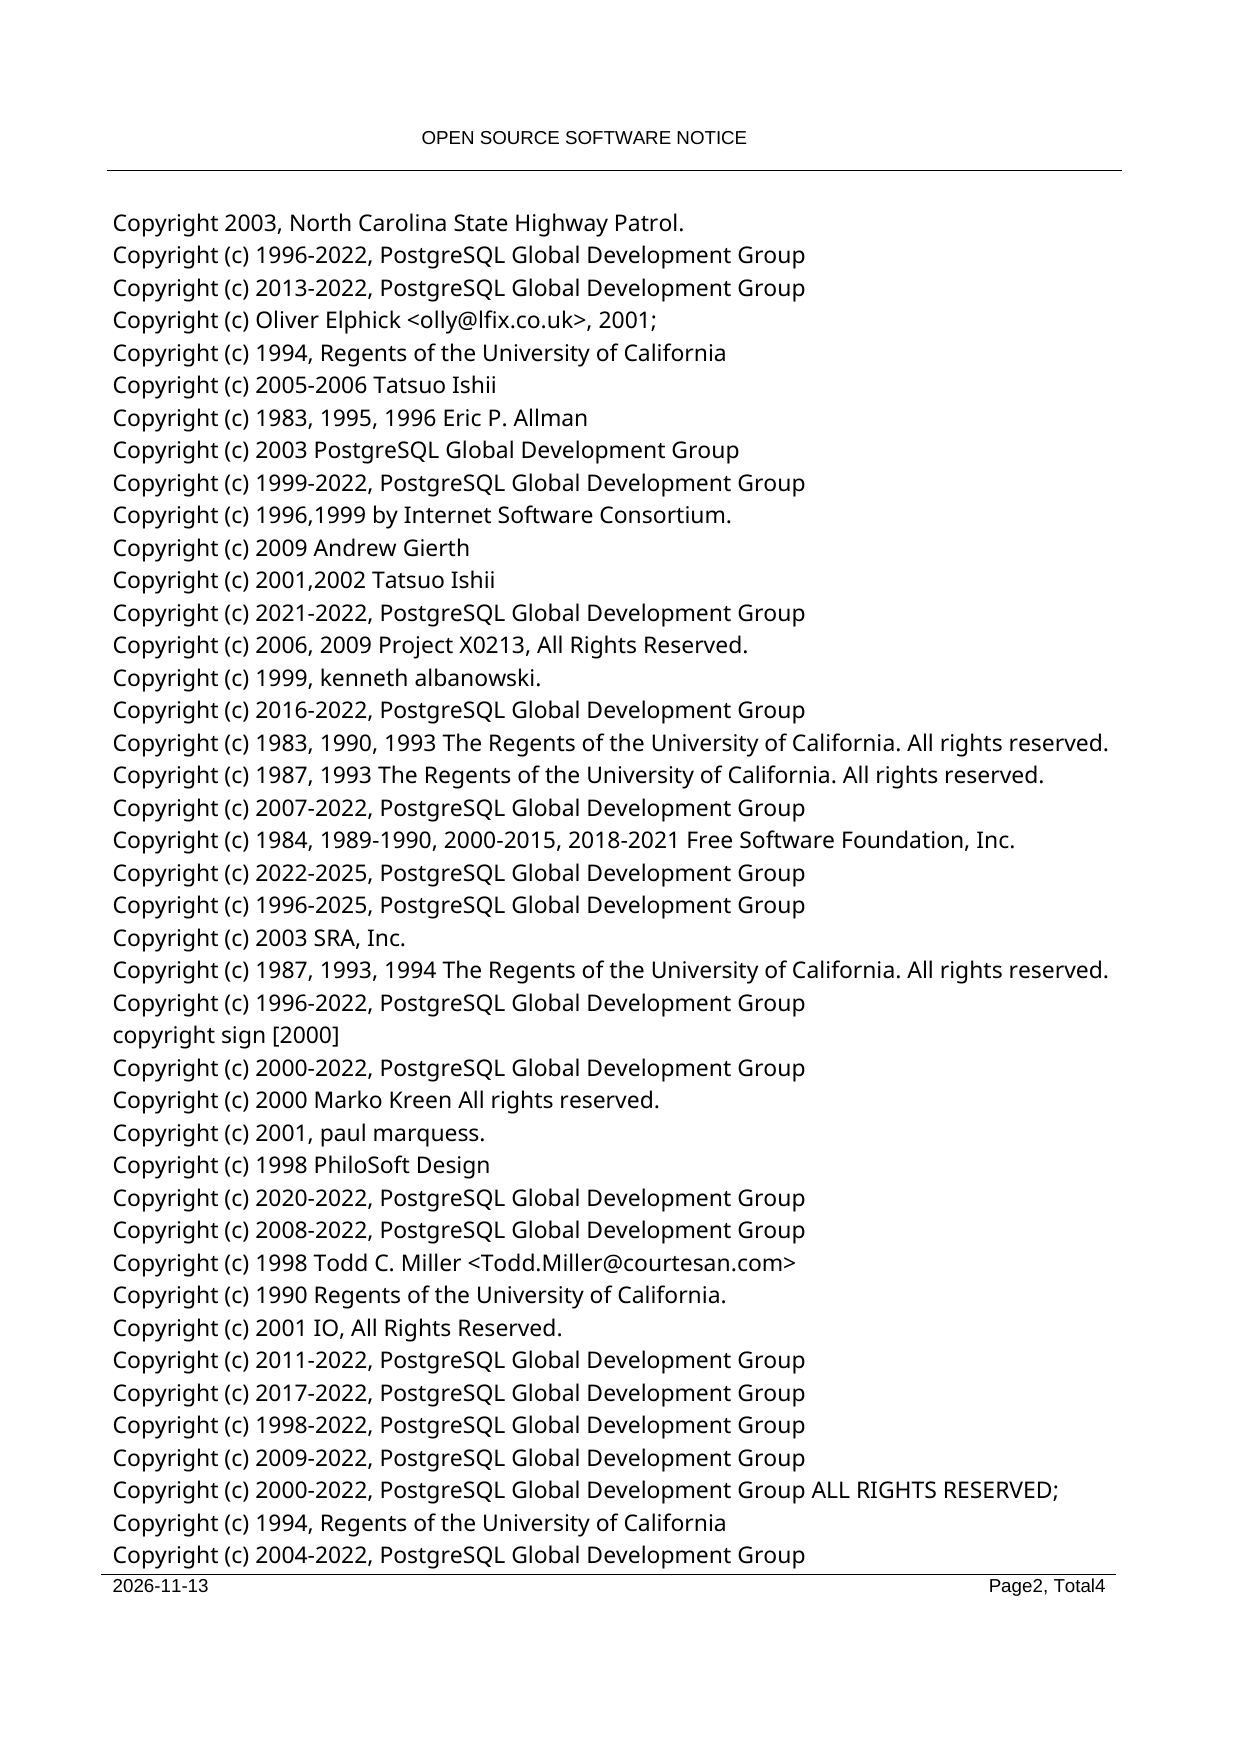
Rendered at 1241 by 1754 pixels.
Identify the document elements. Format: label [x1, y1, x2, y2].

text [112, 206, 1128, 1571]
